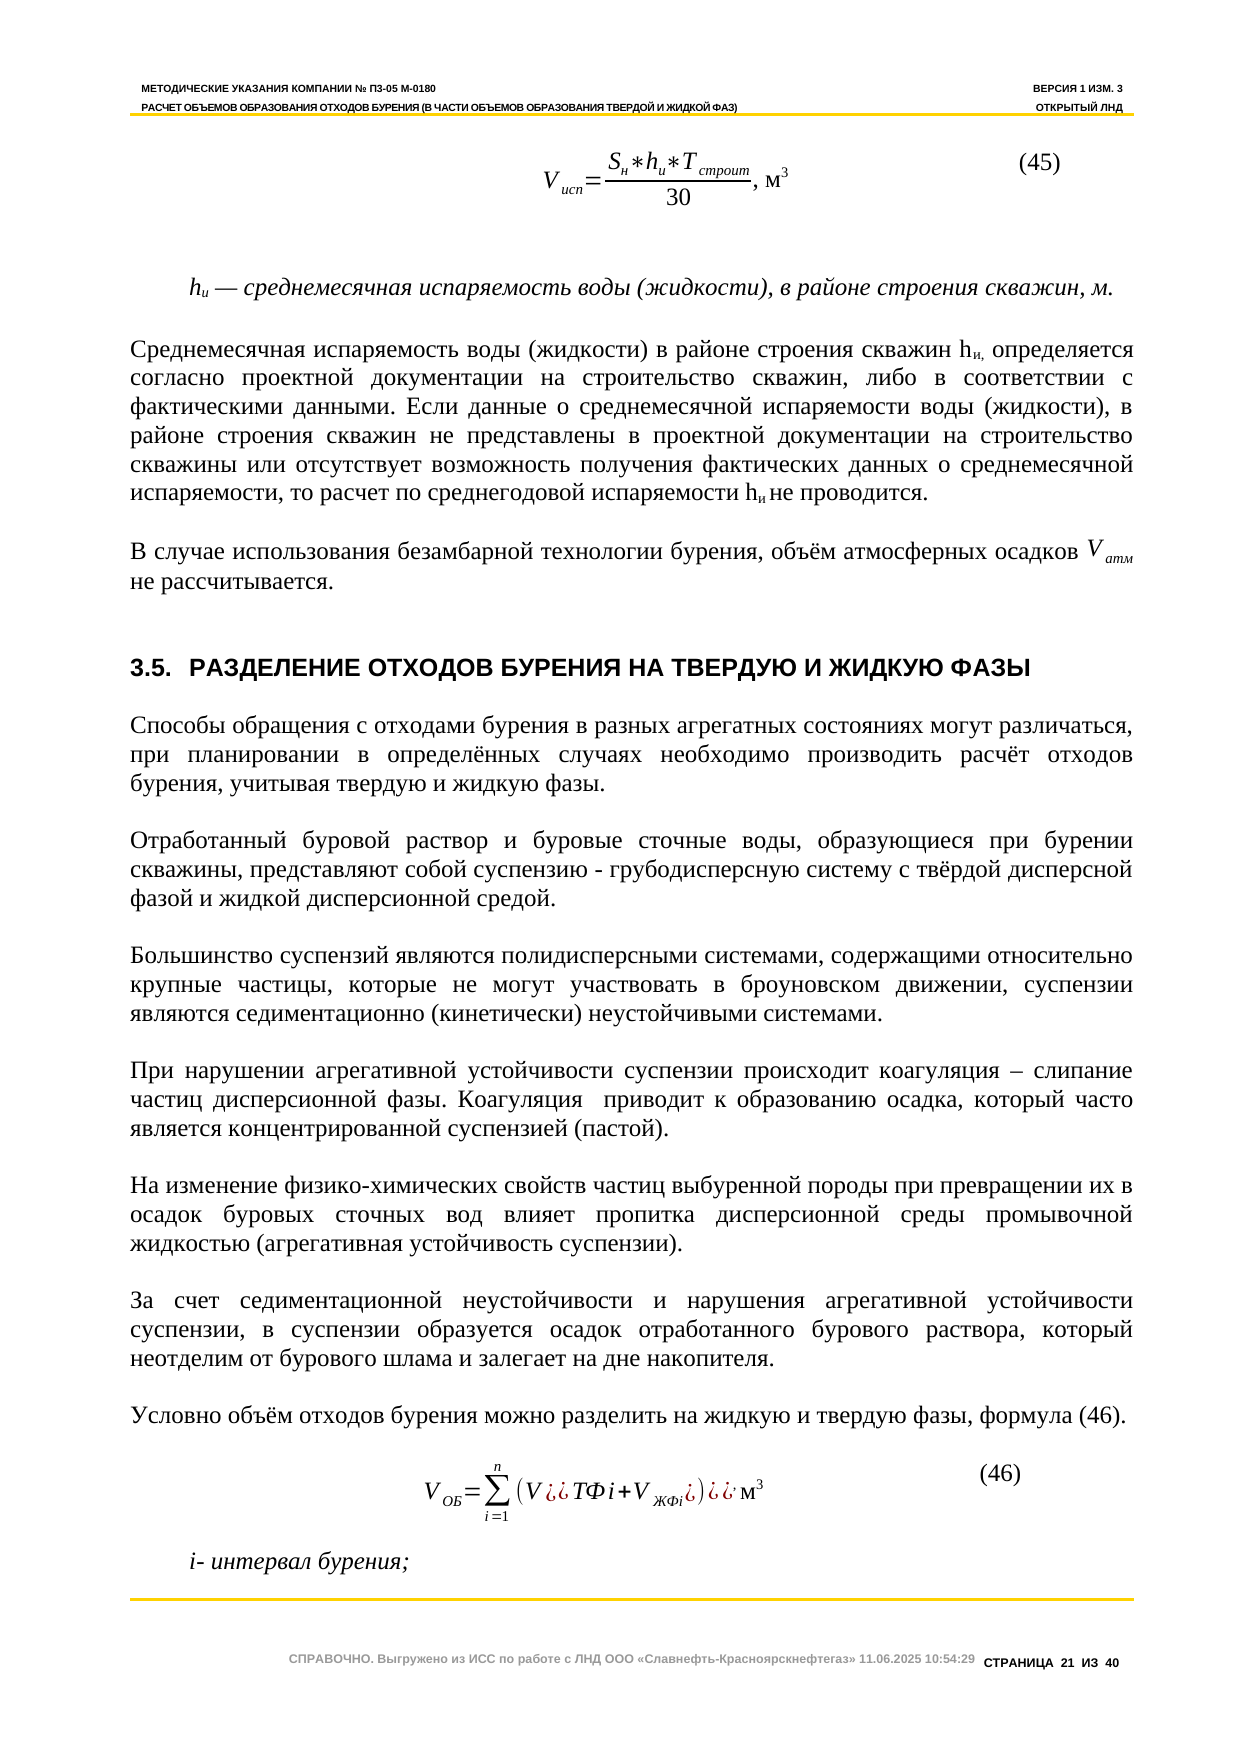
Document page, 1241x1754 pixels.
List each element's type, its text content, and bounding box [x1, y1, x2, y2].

table_header (46) [955, 1458, 1032, 1533]
text На изменение физико-химических свойств частиц выбуренной породы при превращении их в осадок буровых сточных вод влияет пропитка дисперсионной среды промывочной жидкостью (агрегативная устойчивость суспензии). [130, 1170, 1134, 1256]
text Большинство суспензий являются полидисперсными системами, содержащими относительно крупные частицы, которые не могут участвовать в броуновском движении, суспензии являются седиментационно (кинетически) неустойчивыми системами. [130, 940, 1134, 1026]
text Способы обращения с отходами бурения в разных агрегатных состояниях могут различаться, при планировании в определённых случаях необходимо производить расчёт отходов бурения, учитывая твердую и жидкую фазы. [130, 710, 1134, 796]
table_header , м3 [232, 1458, 955, 1533]
table_header , м3 [333, 148, 998, 214]
text hи — среднемесячная испаряемость воды (жидкости), в районе строения скважин, м. [130, 272, 1134, 301]
table_header (45) [998, 148, 1071, 214]
text В случае использования безамбарной технологии бурения, объём атмосферных осадков не рассчитывается. [130, 535, 1134, 595]
text При нарушении агрегативной устойчивости суспензии происходит коагуляция – слипание частиц дисперсионной фазы. Коагуляция приводит к образованию осадка, который часто является концентрированной суспензией (пастой). [130, 1055, 1134, 1141]
text За счет седиментационной неустойчивости и нарушения агрегативной устойчивости суспензии, в суспензии образуется осадок отработанного бурового раствора, который неотделим от бурового шлама и залегает на дне накопителя. [130, 1285, 1134, 1371]
list РАЗДЕЛЕНИЕ ОТХОДОВ БУРЕНИЯ НА ТВЕРДУЮ И ЖИДКУЮ ФАЗЫ [130, 653, 1134, 681]
text Отработанный буровой раствор и буровые сточные воды, образующиеся при бурении скважины, представляют собой суспензию - грубодисперсную систему с твёрдой дисперсной фазой и жидкой дисперсионной средой. [130, 825, 1134, 911]
text Условно объём отходов бурения можно разделить на жидкую и твердую фазы, формула (46). [130, 1400, 1134, 1429]
text Среднемесячная испаряемость воды (жидкости) в районе строения скважин hи, определяется согласно проектной документации на строительство скважин, либо в соответствии с фактическими данными. Если данные о среднемесячной испаряемости воды (жидкости), в районе строения скважин не представлены в проектной документации на строительство скважины или отсутствует возможность получения фактических данных о среднемесячной испаряемости, то расчет по среднегодовой испаряемости hи не проводится. [130, 334, 1134, 506]
text i- интервал бурения; [189, 1546, 1134, 1575]
